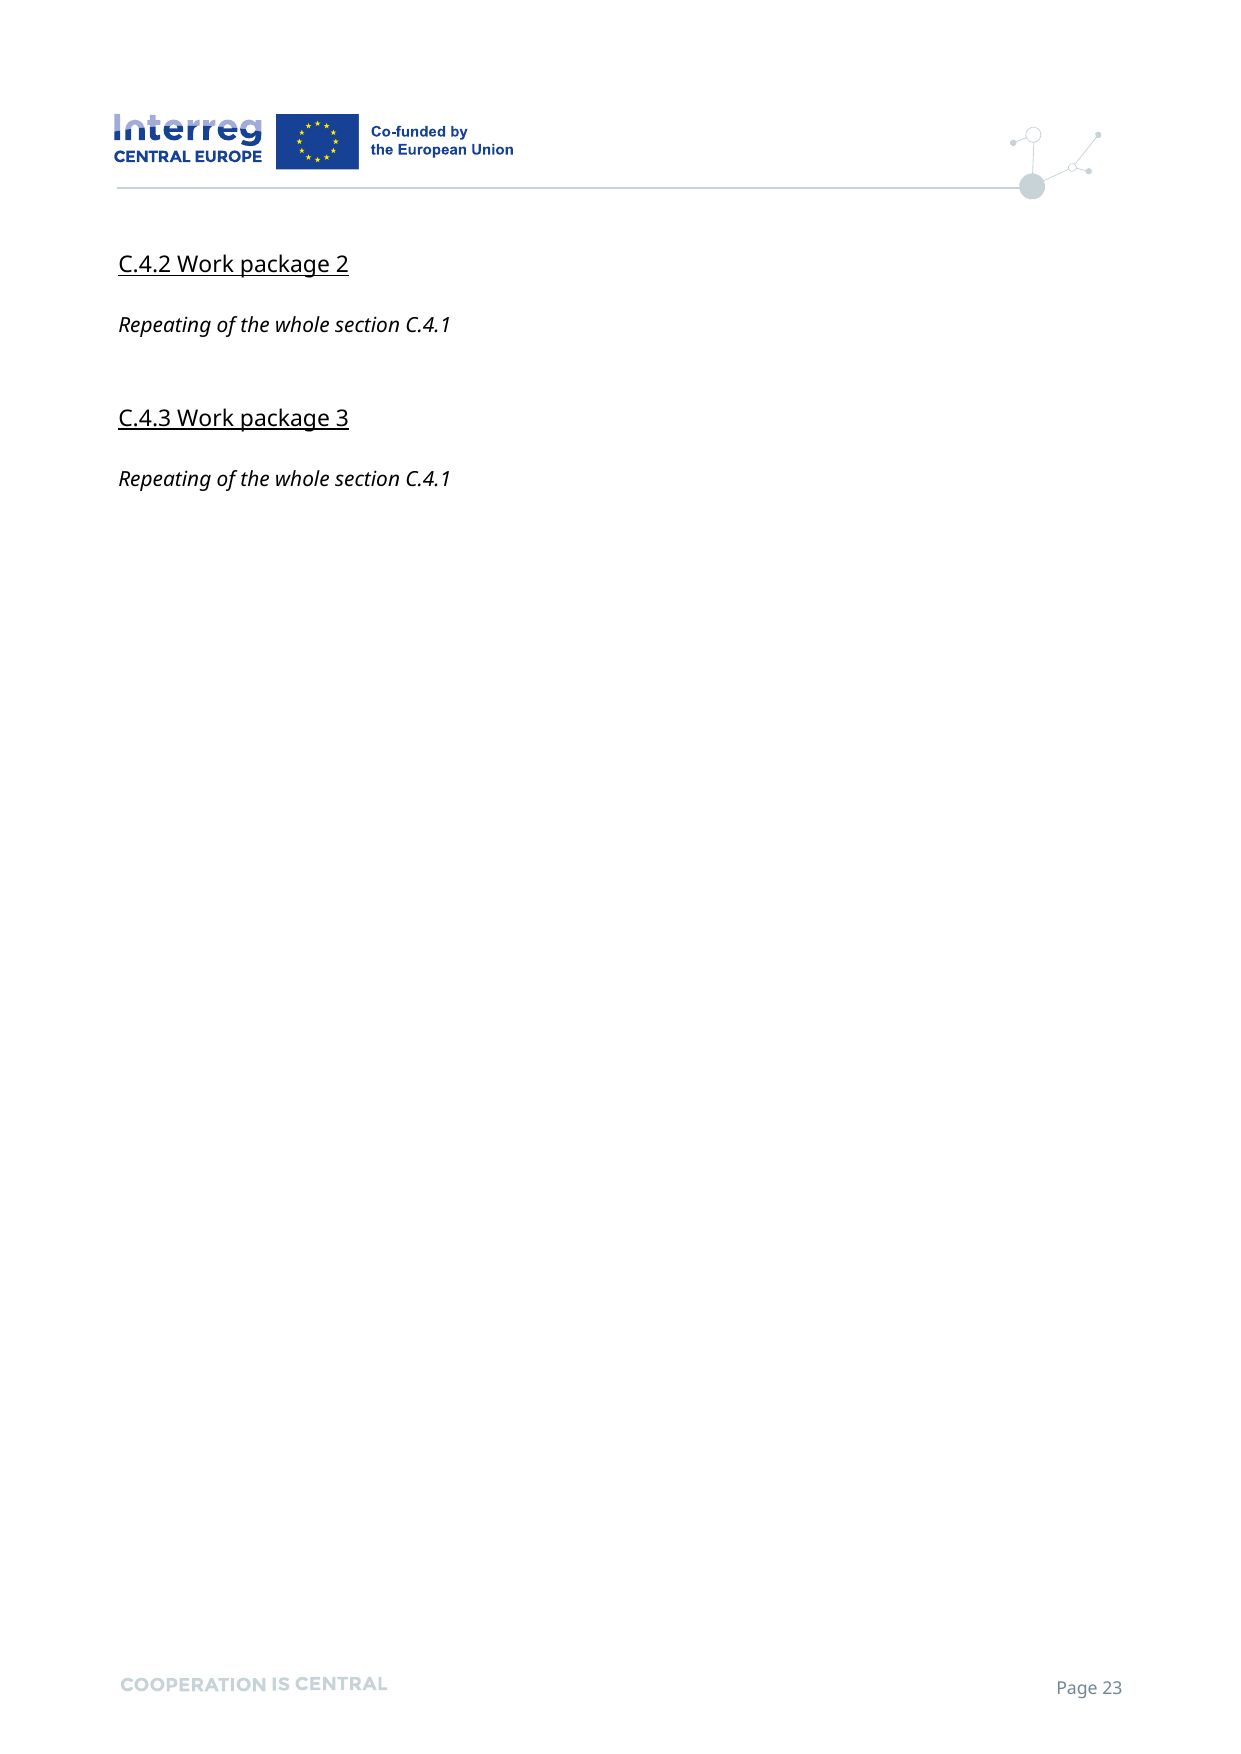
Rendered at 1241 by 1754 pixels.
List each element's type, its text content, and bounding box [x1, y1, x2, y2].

text C.4.3 Work package 3 [118, 402, 1122, 433]
text C.4.2 Work package 2 [118, 248, 1122, 279]
text Repeating of the whole section C.4.1 [118, 464, 1122, 492]
text Repeating of the whole section C.4.1 [118, 311, 1122, 339]
